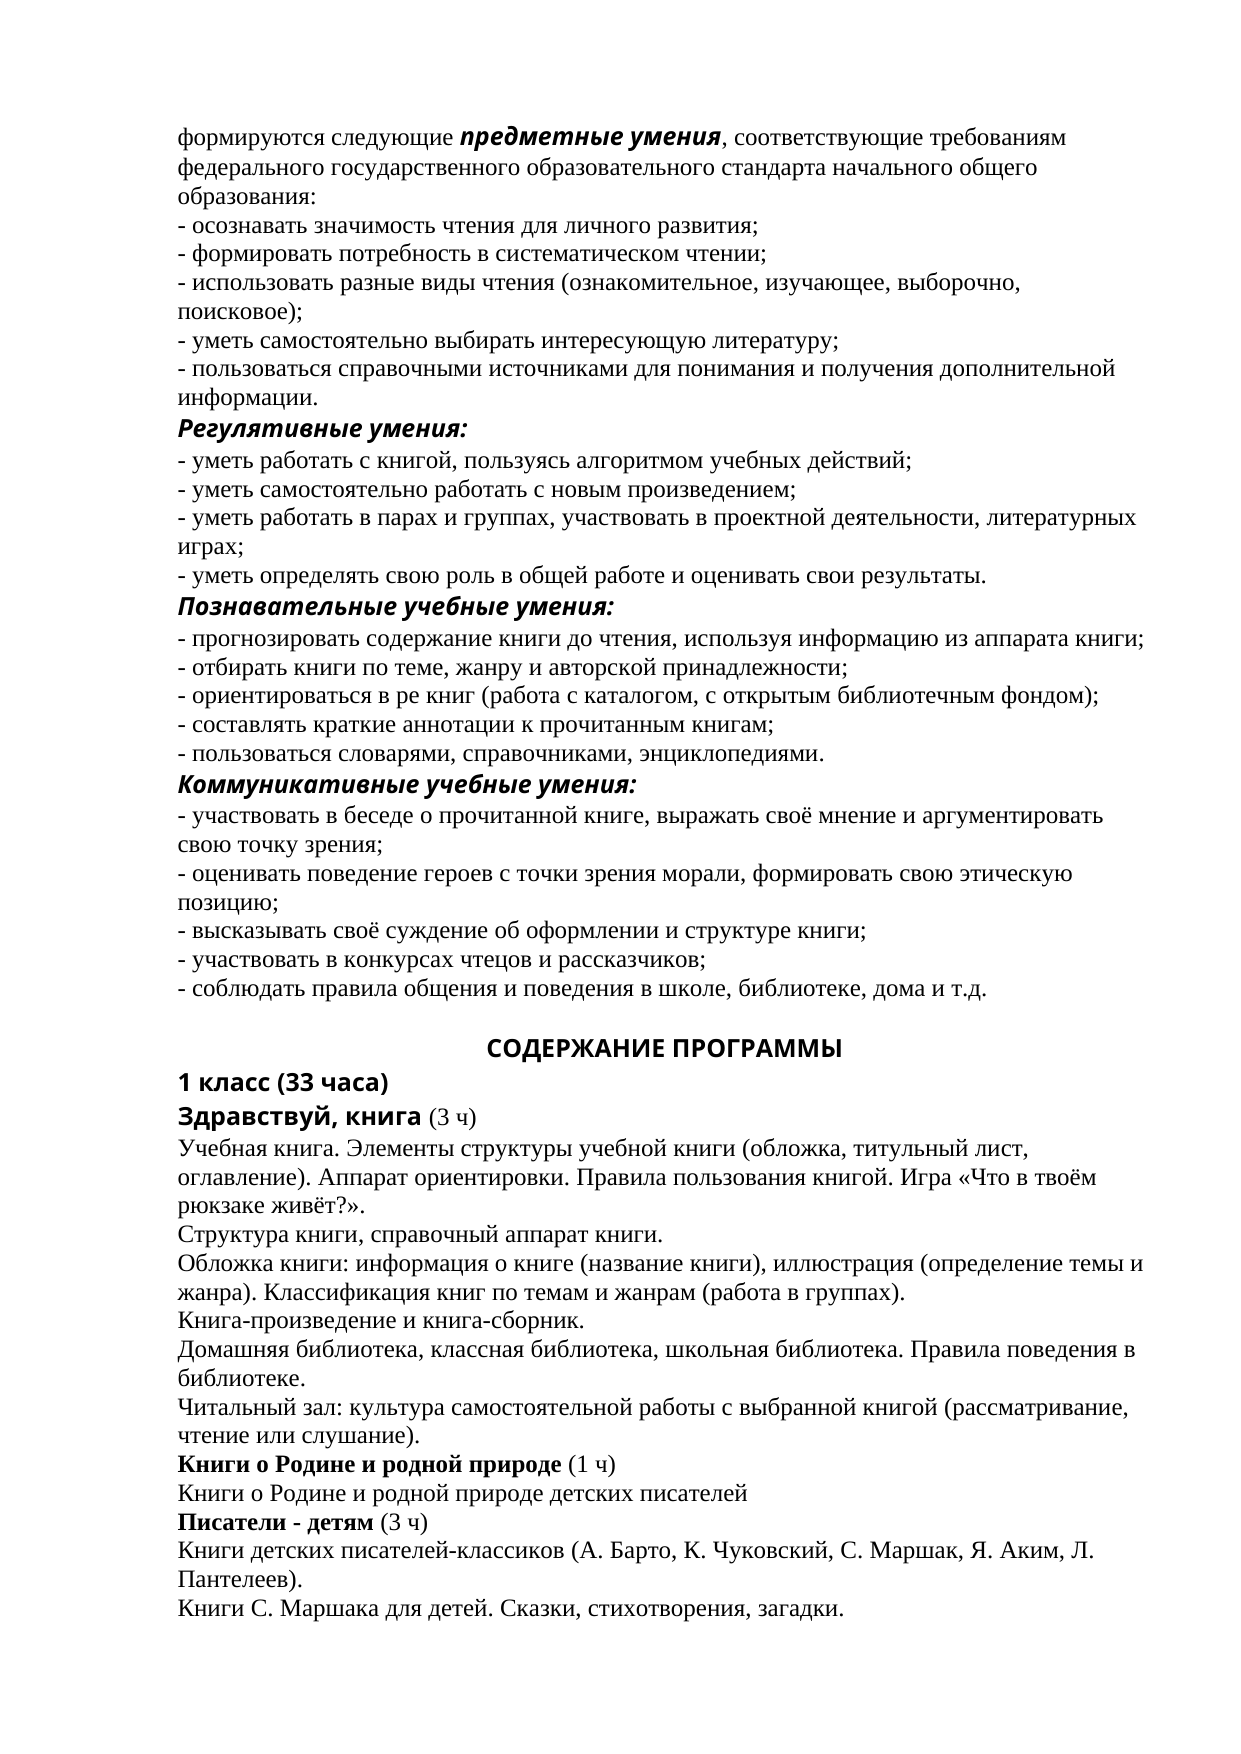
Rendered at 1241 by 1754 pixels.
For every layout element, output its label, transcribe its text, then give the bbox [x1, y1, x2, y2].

text - уметь самостоятельно работать с новым произведением; [177, 474, 1152, 502]
text - формировать потребность в систематическом чтении; [177, 238, 1152, 267]
text Домашняя библиотека, классная библиотека, школьная библиотека. Правила поведения в библиотеке. [177, 1334, 1152, 1392]
text - участвовать в беседе о прочитанной книге, выражать своё мнение и аргументировать [177, 801, 1152, 829]
text позицию; [177, 887, 1152, 916]
text федерального государственного образовательного стандарта начального общего [177, 152, 1152, 181]
text образования: [177, 181, 1152, 210]
text - отбирать книги по теме, жанру и авторской принадлежности; [177, 652, 1152, 680]
text Здравствуй, книга (3 ч) [177, 1099, 1152, 1133]
text Книги о Родине и родной природе (1 ч) [177, 1449, 1152, 1478]
text - ориентироваться в ре книг (работа с каталогом, с открытым библиотечным фондом); [177, 680, 1152, 709]
text Структура книги, справочный аппарат книги. [177, 1219, 1152, 1248]
text 1 класс (33 часа) [177, 1065, 1152, 1099]
text Обложка книги: информация о книге (название книги), иллюстрация (определение темы и жанра). Классификация книг по темам и жанрам (работа в группах). [177, 1248, 1152, 1305]
text Книги о Родине и родной природе детских писателей [177, 1478, 1152, 1507]
text Книги детских писателей-классиков (А. Барто, К. Чуковский, С. Маршак, Я. Аким, Л. [177, 1535, 1152, 1564]
text - составлять краткие аннотации к прочитанным книгам; [177, 709, 1152, 738]
text свою точку зрения; [177, 829, 1152, 858]
text - уметь работать с книгой, пользуясь алгоритмом учебных действий; [177, 445, 1152, 474]
text Регулятивные умения: [177, 411, 1152, 445]
text - использовать разные виды чтения (ознакомительное, изучающее, выборочно, поисковое); [177, 267, 1152, 325]
text - уметь определять свою роль в общей работе и оценивать свои результаты. [177, 560, 1152, 589]
text СОДЕРЖАНИЕ ПРОГРАММЫ [177, 1031, 1152, 1065]
text - пользоваться словарями, справочниками, энциклопедиями. [177, 738, 1152, 767]
text Книга-произведение и книга-сборник. [177, 1305, 1152, 1334]
text - высказывать своё суждение об оформлении и структуре книги; [177, 916, 1152, 944]
text играх; [177, 531, 1152, 560]
text оглавление). Аппарат ориентировки. Правила пользования книгой. Игра «Что в твоём рюкзаке живёт?». [177, 1162, 1152, 1219]
text Писатели - детям (3 ч) [177, 1507, 1152, 1535]
text Познавательные учебные умения: [177, 589, 1152, 623]
text Книги С. Маршака для детей. Сказки, стихотворения, загадки. [177, 1593, 1152, 1622]
text - пользоваться справочными источниками для понимания и получения дополнительной [177, 353, 1152, 382]
text - участвовать в конкурсах чтецов и рассказчиков; [177, 944, 1152, 973]
text Учебная книга. Элементы структуры учебной книги (обложка, титульный лист, [177, 1133, 1152, 1162]
text - оценивать поведение героев с точки зрения морали, формировать свою этическую [177, 858, 1152, 887]
text Коммуникативные учебные умения: [177, 767, 1152, 801]
text - уметь самостоятельно выбирать интересующую литературу; [177, 325, 1152, 353]
text - осознавать значимость чтения для личного развития; [177, 210, 1152, 238]
text Читальный зал: культура самостоятельной работы с выбранной книгой (рассматривание, чтение или слушание). [177, 1392, 1152, 1449]
text формируются следующие предметные умения, соответствующие требованиям [177, 118, 1152, 152]
text - соблюдать правила общения и поведения в школе, библиотеке, дома и т.д. [177, 973, 1152, 1002]
text Пантелеев). [177, 1564, 1152, 1593]
text - прогнозировать содержание книги до чтения, используя информацию из аппарата книги; [177, 623, 1152, 652]
text - уметь работать в парах и группах, участвовать в проектной деятельности, литературных [177, 502, 1152, 531]
text информации. [177, 382, 1152, 411]
